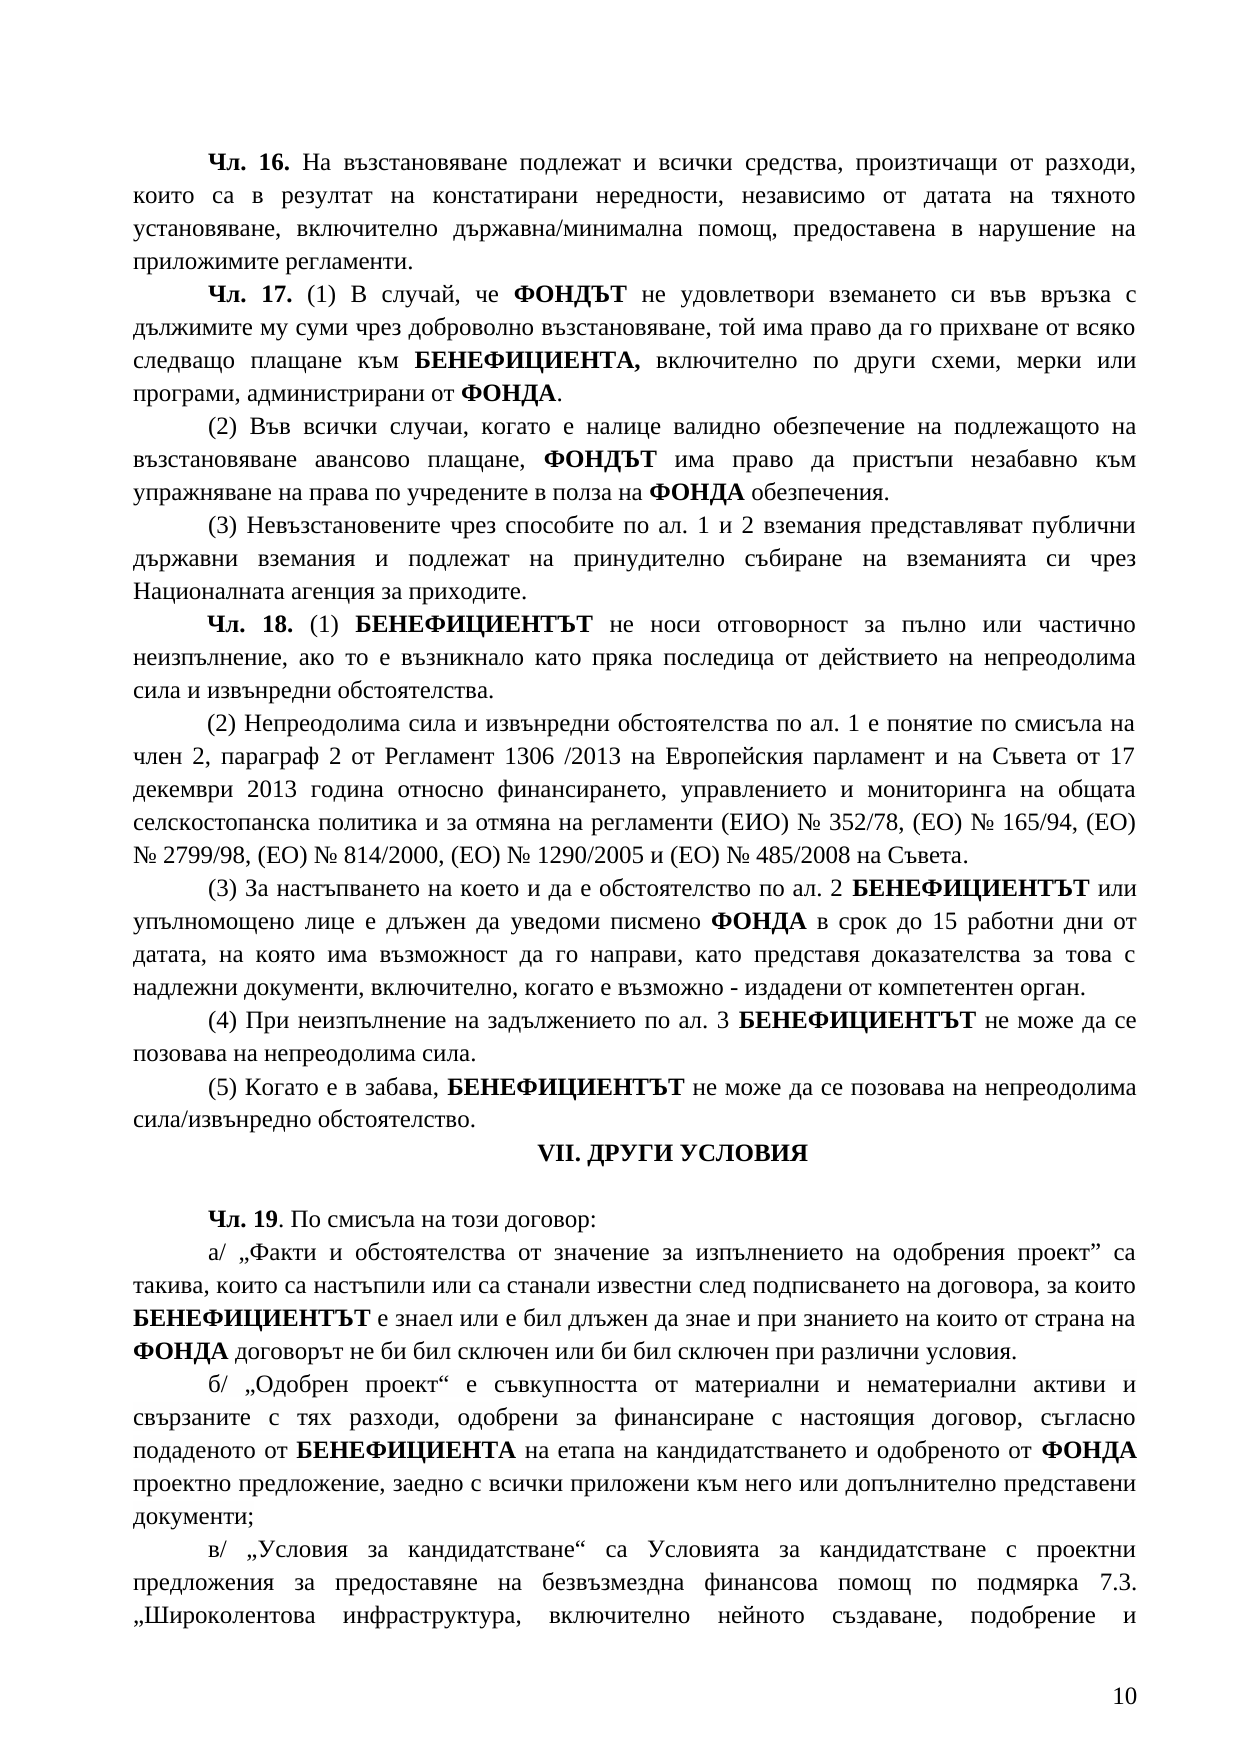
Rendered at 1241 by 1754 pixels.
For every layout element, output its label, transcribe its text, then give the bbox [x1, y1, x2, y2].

text VIІ. ДРУГИ УСЛОВИЯ [133, 1138, 1137, 1166]
text Чл. 17. (1) В случай, че ФОНДЪТ не удовлетвори вземането си във връзка с дължимите му суми чрез доброволно възстановяване, той има право да го прихване от всяко следващо плащане към БЕНЕФИЦИЕНТА, включително по други схеми, мерки или програми, администрирани от ФОНДА. [133, 279, 1137, 407]
text б/ „Одобрен проект“ е съвкупността от материални и нематериални активи и свързаните с тях разходи, одобрени за финансиране с настоящия договор, съгласно подаденото от БЕНЕФИЦИЕНТА на етапа на кандидатстването и одобреното от ФОНДА проектно предложение, заедно с всички приложени към него или допълнително представени документи; [133, 1497, 1137, 1529]
text (2) Непреодолима сила и извънредни обстоятелства по ал. 1 е понятие по смисъла на член 2, параграф 2 от Регламент 1306 /2013 на Европейския парламент и на Съвета от 17 декември 2013 година относно финансирането, управлението и мониторинга на общата селскостопанска политика и за отмяна на регламенти (ЕИО) № 352/78, (ЕО) № 165/94, (ЕО) № 2799/98, (ЕО) № 814/2000, (ЕО) № 1290/2005 и (ЕО) № 485/2008 на Съвета. [133, 708, 1137, 869]
text б/ „Одобрен проект“ е съвкупността от материални и нематериални активи и свързаните с тях разходи, одобрени за финансиране с настоящия договор, съгласно подаденото от БЕНЕФИЦИЕНТА на етапа на кандидатстването и одобреното от ФОНДА проектно предложение, заедно с всички приложени към него или допълнително представени документи; [133, 1369, 1137, 1402]
text а/ „Факти и обстоятелства от значение за изпълнението на одобрения проект” са такива, които са настъпили или са станали известни след подписването на договора, за които БЕНЕФИЦИЕНТЪТ е знаел или е бил длъжен да знае и при знанието на които от страна на ФОНДА договорът не би бил сключен или би бил сключен при различни условия. [133, 1237, 1137, 1364]
text Чл. 16. На възстановяване подлежат и всички средства, произтичащи от разходи, които са в резултат на констатирани нередности, независимо от датата на тяхното установяване, включително държавна/минимална помощ, предоставена в нарушение на приложимите регламенти. [133, 147, 1137, 275]
text (3) За настъпването на което и да е обстоятелство по ал. 2 БЕНЕФИЦИЕНТЪТ или упълномощено лице е длъжен да уведоми писмено ФОНДА в срок до 15 работни дни от датата, на която има възможност да го направи, като представя доказателства за това с надлежни документи, включително, когато е възможно - издадени от компетентен орган. [133, 873, 1137, 1001]
text Чл. 19. По смисъла на този договор: [133, 1204, 1137, 1232]
text (3) Невъзстановените чрез способите по ал. 1 и 2 вземания представляват публични държавни вземания и подлежат на принудително събиране на вземанията си чрез Националната агенция за приходите. [133, 510, 1137, 605]
text Чл. 18. (1) БЕНЕФИЦИЕНТЪТ не носи отговорност за пълно или частично неизпълнение, ако то е възникнало като пряка последица от действието на непреодолима сила и извънредни обстоятелства. [133, 609, 1137, 704]
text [133, 1534, 1137, 1629]
text (2) Във всички случаи, когато е налице валидно обезпечение на подлежащото на възстановяване авансово плащане, ФОНДЪТ има право да пристъпи незабавно към упражняване на права по учредените в полза на ФОНДА обезпечения. [133, 411, 1137, 506]
text (4) При неизпълнение на задължението по ал. 3 БЕНЕФИЦИЕНТЪТ не може да се позовава на непреодолима сила. [133, 1006, 1137, 1067]
text (5) Когато е в забава, БЕНЕФИЦИЕНТЪТ не може да се позовава на непреодолима сила/извънредно обстоятелство. [133, 1072, 1137, 1133]
